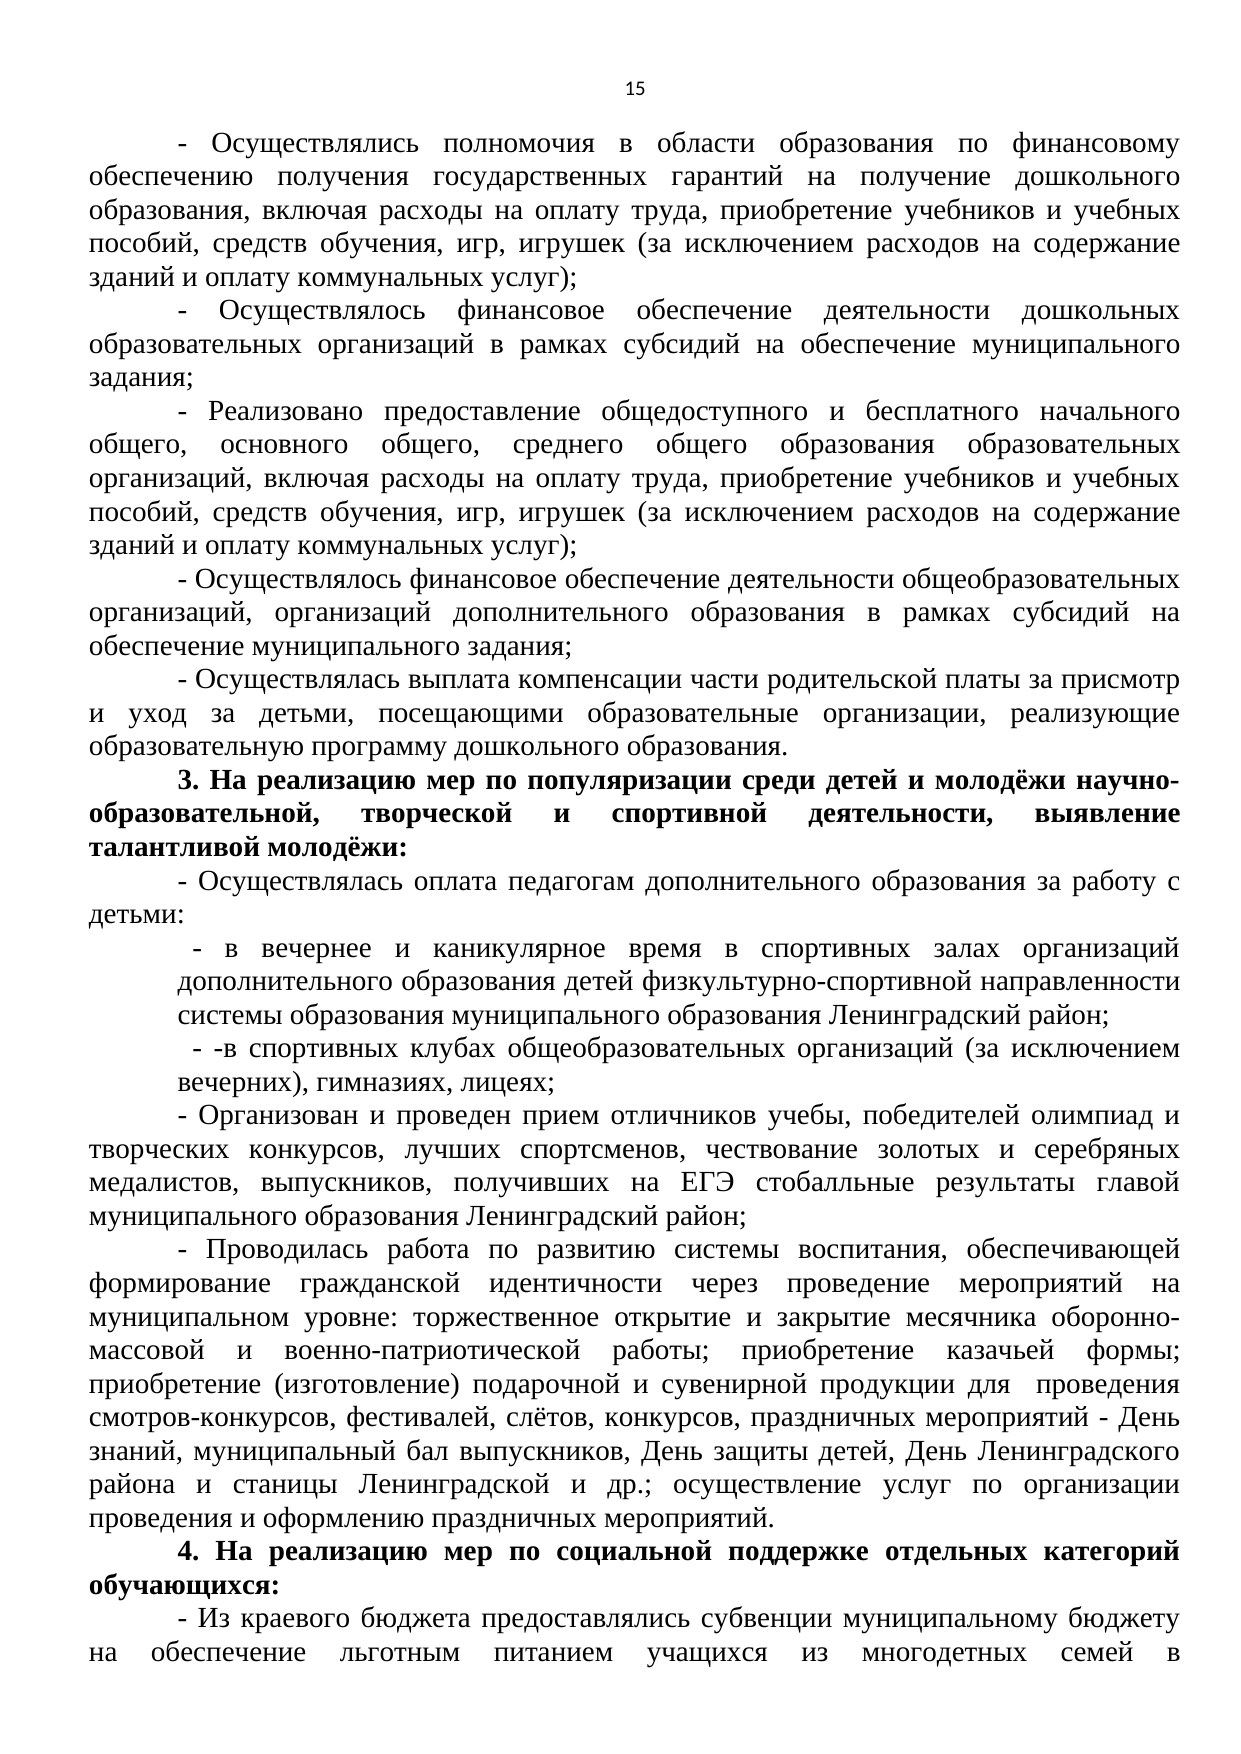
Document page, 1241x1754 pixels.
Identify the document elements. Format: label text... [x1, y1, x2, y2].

text - Реализовано предоставление общедоступного и бесплатного начального общего, основного общего, среднего общего образования образовательных организаций, включая расходы на оплату труда, приобретение учебников и учебных пособий, средств обучения, игр, игрушек (за исключением расходов на содержание зданий и оплату коммунальных услуг); [89, 393, 1181, 561]
text - Осуществлялось финансовое обеспечение деятельности общеобразовательных организаций, организаций дополнительного образования в рамках субсидий на обеспечение муниципального задания; [89, 561, 1181, 661]
text 4. На реализацию мер по социальной поддержке отдельных категорий обучающихся: [89, 1533, 1181, 1601]
text - Осуществлялась оплата педагогам дополнительного образования за работу с детьми: [89, 863, 1181, 930]
text - Проводилась работа по развитию системы воспитания, обеспечивающей формирование гражданской идентичности через проведение мероприятий на муниципальном уровне: торжественное открытие и закрытие месячника оборонно-массовой и военно-патриотической работы; приобретение казачьей формы; приобретение (изготовление) подарочной и сувенирной продукции для проведения смотров-конкурсов, фестивалей, слётов, конкурсов, праздничных мероприятий - День знаний, муниципальный бал выпускников, День защиты детей, День Ленинградского района и станицы Ленинградской и др.; осуществление услуг по организации проведения и оформлению праздничных мероприятий. [89, 1232, 1181, 1533]
text - -в спортивных клубах общеобразовательных организаций (за исключением вечерних), гимназиях, лицеях; [177, 1030, 1181, 1097]
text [89, 1601, 1181, 1668]
text - Организован и проведен прием отличников учебы, победителей олимпиад и творческих конкурсов, лучших спортсменов, чествование золотых и серебряных медалистов, выпускников, получивших на ЕГЭ стобалльные результаты главой муниципального образования Ленинградский район; [89, 1097, 1181, 1232]
text - Осуществлялась выплата компенсации части родительской платы за присмотр и уход за детьми, посещающими образовательные организации, реализующие образовательную программу дошкольного образования. [89, 661, 1181, 762]
text 3. На реализацию мер по популяризации среди детей и молодёжи научно-образовательной, творческой и спортивной деятельности, выявление талантливой молодёжи: [89, 762, 1181, 863]
text - в вечернее и каникулярное время в спортивных залах организаций дополнительного образования детей физкультурно-спортивной направленности системы образования муниципального образования Ленинградский район; [177, 930, 1181, 1030]
text - Осуществлялись полномочия в области образования по финансовому обеспечению получения государственных гарантий на получение дошкольного образования, включая расходы на оплату труда, приобретение учебников и учебных пособий, средств обучения, игр, игрушек (за исключением расходов на содержание зданий и оплату коммунальных услуг); [89, 125, 1181, 292]
text - Осуществлялось финансовое обеспечение деятельности дошкольных образовательных организаций в рамках субсидий на обеспечение муниципального задания; [89, 292, 1181, 393]
